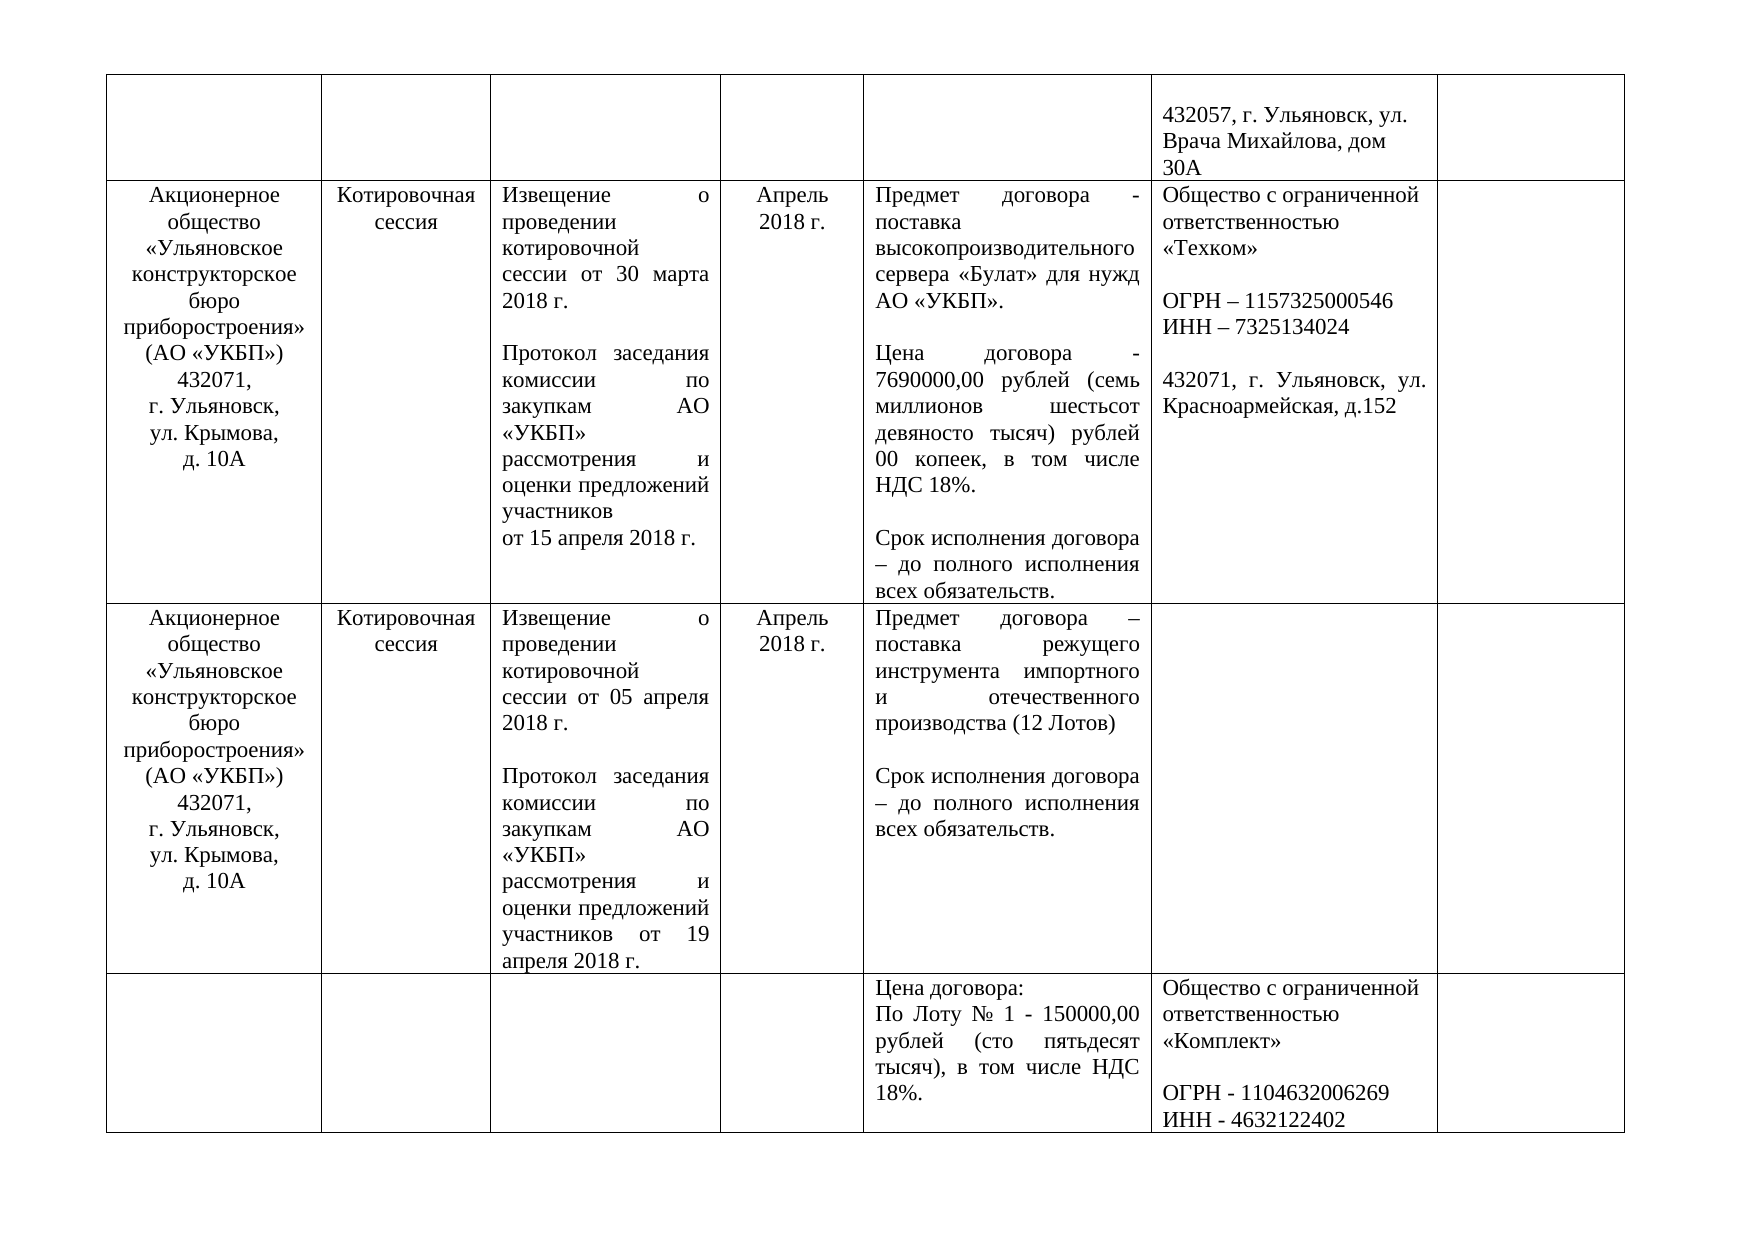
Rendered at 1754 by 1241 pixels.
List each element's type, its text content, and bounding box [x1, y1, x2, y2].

table_cell [1152, 604, 1437, 973]
table_cell [322, 75, 490, 180]
table_cell [491, 75, 720, 180]
table_cell [721, 974, 863, 1132]
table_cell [864, 974, 1151, 1132]
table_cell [1152, 75, 1437, 180]
table_cell [1438, 974, 1624, 1132]
table_cell [1438, 604, 1624, 973]
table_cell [864, 75, 1151, 180]
table_cell Апрель 2018 г. [721, 181, 863, 603]
table_cell Предмет договора - поставка высокопроизводительного сервера «Булат» для нужд АО «УКБП». Цена договора - 7690000,00 рублей (семь миллионов шестьсот девяносто тысяч) рублей 00 копеек, в том числе НДС 18%. Срок исполнения договора – до полного исполнения всех обязательств. [864, 181, 1151, 603]
table_cell [1438, 75, 1624, 180]
table_cell Котировочная сессия [322, 604, 490, 973]
table_cell [107, 75, 321, 180]
table_cell Общество с ограниченной ответственностью «Техком» ОГРН – 1157325000546 ИНН – 7325134024 432071, г. Ульяновск, ул. Красноармейская, д.152 [1152, 181, 1437, 603]
table_cell Акционерное общество «Ульяновское конструкторское бюро приборостроения» (АО «УКБП») 432071, г. Ульяновск, ул. Крымова, д. 10А [107, 181, 321, 603]
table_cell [1152, 974, 1437, 1132]
table_cell [322, 974, 490, 1132]
table_cell Извещение о проведении котировочной сессии от 30 марта 2018 г. Протокол заседания комиссии по закупкам АО «УКБП» рассмотрения и оценки предложений участников от 15 апреля 2018 г. [491, 181, 720, 603]
table_cell [491, 974, 720, 1132]
table_cell Котировочная сессия [322, 181, 490, 603]
table_cell Предмет договора – поставка режущего инструмента импортного и отечественного производства (12 Лотов) Срок исполнения договора – до полного исполнения всех обязательств. [864, 604, 1151, 973]
table_cell [107, 974, 321, 1132]
table_cell Апрель 2018 г. [721, 604, 863, 973]
table_cell Извещение о проведении котировочной сессии от 05 апреля 2018 г. Протокол заседания комиссии по закупкам АО «УКБП» рассмотрения и оценки предложений участников от 19 апреля 2018 г. [491, 604, 720, 973]
table_cell [1438, 181, 1624, 603]
table_cell [721, 75, 863, 180]
table_cell Акционерное общество «Ульяновское конструкторское бюро приборостроения» (АО «УКБП») 432071, г. Ульяновск, ул. Крымова, д. 10А [107, 604, 321, 973]
